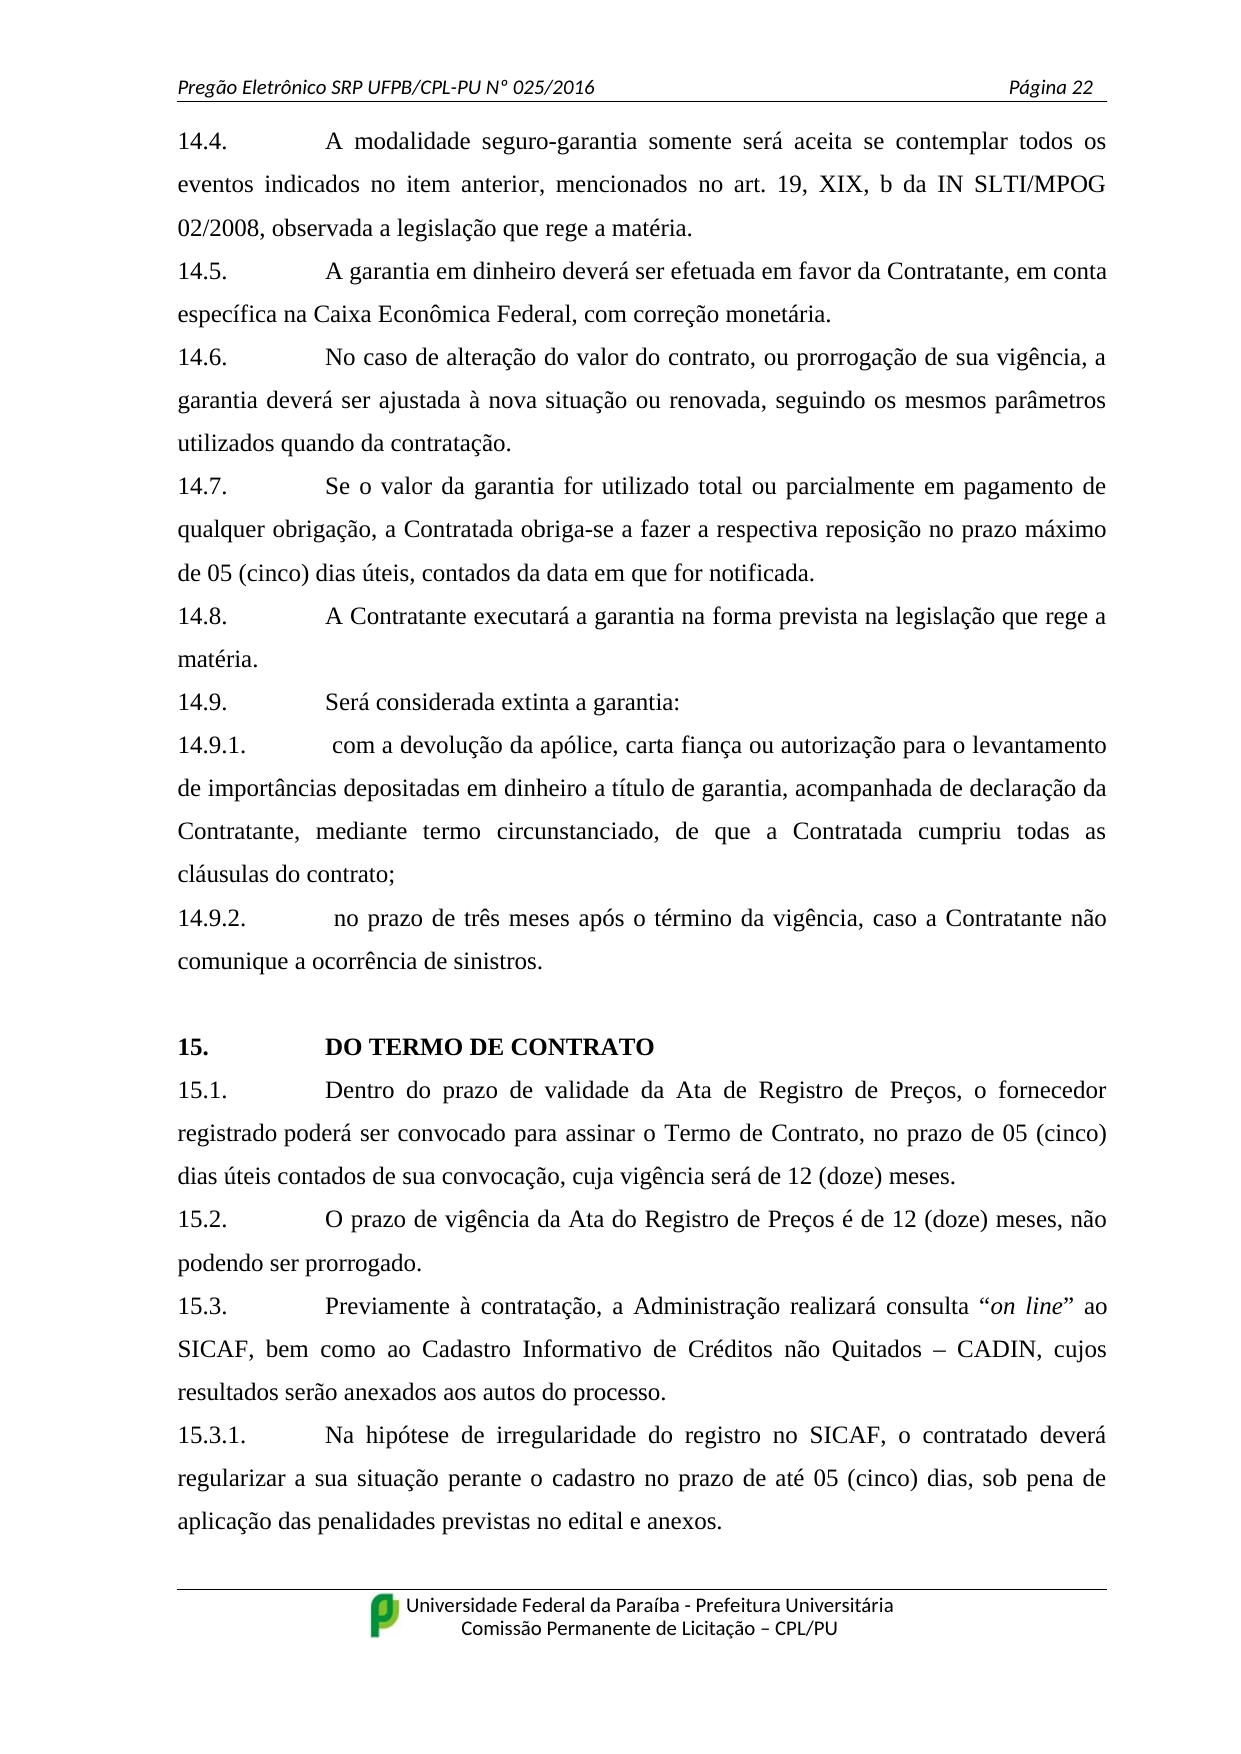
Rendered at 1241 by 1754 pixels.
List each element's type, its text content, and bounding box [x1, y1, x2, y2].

list Se o valor da garantia for utilizado total ou parcialmente em pagamento de qualquer obrigação, a Contratada obriga-se a fazer a respectiva reposição no prazo máximo de 05 (cinco) dias úteis, contados da data em que for notificada. [177, 471, 1107, 586]
list no prazo de três meses após o término da vigência, caso a Contratante não comunique a ocorrência de sinistros. [177, 903, 1107, 974]
picture [368, 1592, 405, 1639]
list Será considerada extinta a garantia: [177, 687, 1107, 716]
list Previamente à contratação, a Administração realizará consulta “on line” ao SICAF, bem como ao Cadastro Informativo de Créditos não Quitados – CADIN, cujos resultados serão anexados aos autos do processo. [177, 1291, 1107, 1406]
list A garantia em dinheiro deverá ser efetuada em favor da Contratante, em conta específica na Caixa Econômica Federal, com correção monetária. [177, 256, 1107, 328]
list A modalidade seguro-garantia somente será aceita se contemplar todos os eventos indicados no item anterior, mencionados no art. 19, XIX, b da IN SLTI/MPOG 02/2008, observada a legislação que rege a matéria. [177, 126, 1107, 241]
text DO TERMO DE CONTRATO [177, 1032, 1107, 1061]
list Dentro do prazo de validade da Ata de Registro de Preços, o fornecedor registrado poderá ser convocado para assinar o Termo de Contrato, no prazo de 05 (cinco) dias úteis contados de sua convocação, cuja vigência será de 12 (doze) meses. [177, 1075, 1107, 1190]
list A Contratante executará a garantia na forma prevista na legislação que rege a matéria. [177, 601, 1107, 673]
list No caso de alteração do valor do contrato, ou prorrogação de sua vigência, a garantia deverá ser ajustada à nova situação ou renovada, seguindo os mesmos parâmetros utilizados quando da contratação. [177, 342, 1107, 457]
list com a devolução da apólice, carta fiança ou autorização para o levantamento de importâncias depositadas em dinheiro a título de garantia, acompanhada de declaração da Contratante, mediante termo circunstanciado, de que a Contratada cumpriu todas as cláusulas do contrato; [177, 730, 1107, 888]
list O prazo de vigência da Ata do Registro de Preços é de 12 (doze) meses, não podendo ser prorrogado. [177, 1204, 1107, 1276]
list Na hipótese de irregularidade do registro no SICAF, o contratado deverá regularizar a sua situação perante o cadastro no prazo de até 05 (cinco) dias, sob pena de aplicação das penalidades previstas no edital e anexos. [177, 1420, 1107, 1535]
